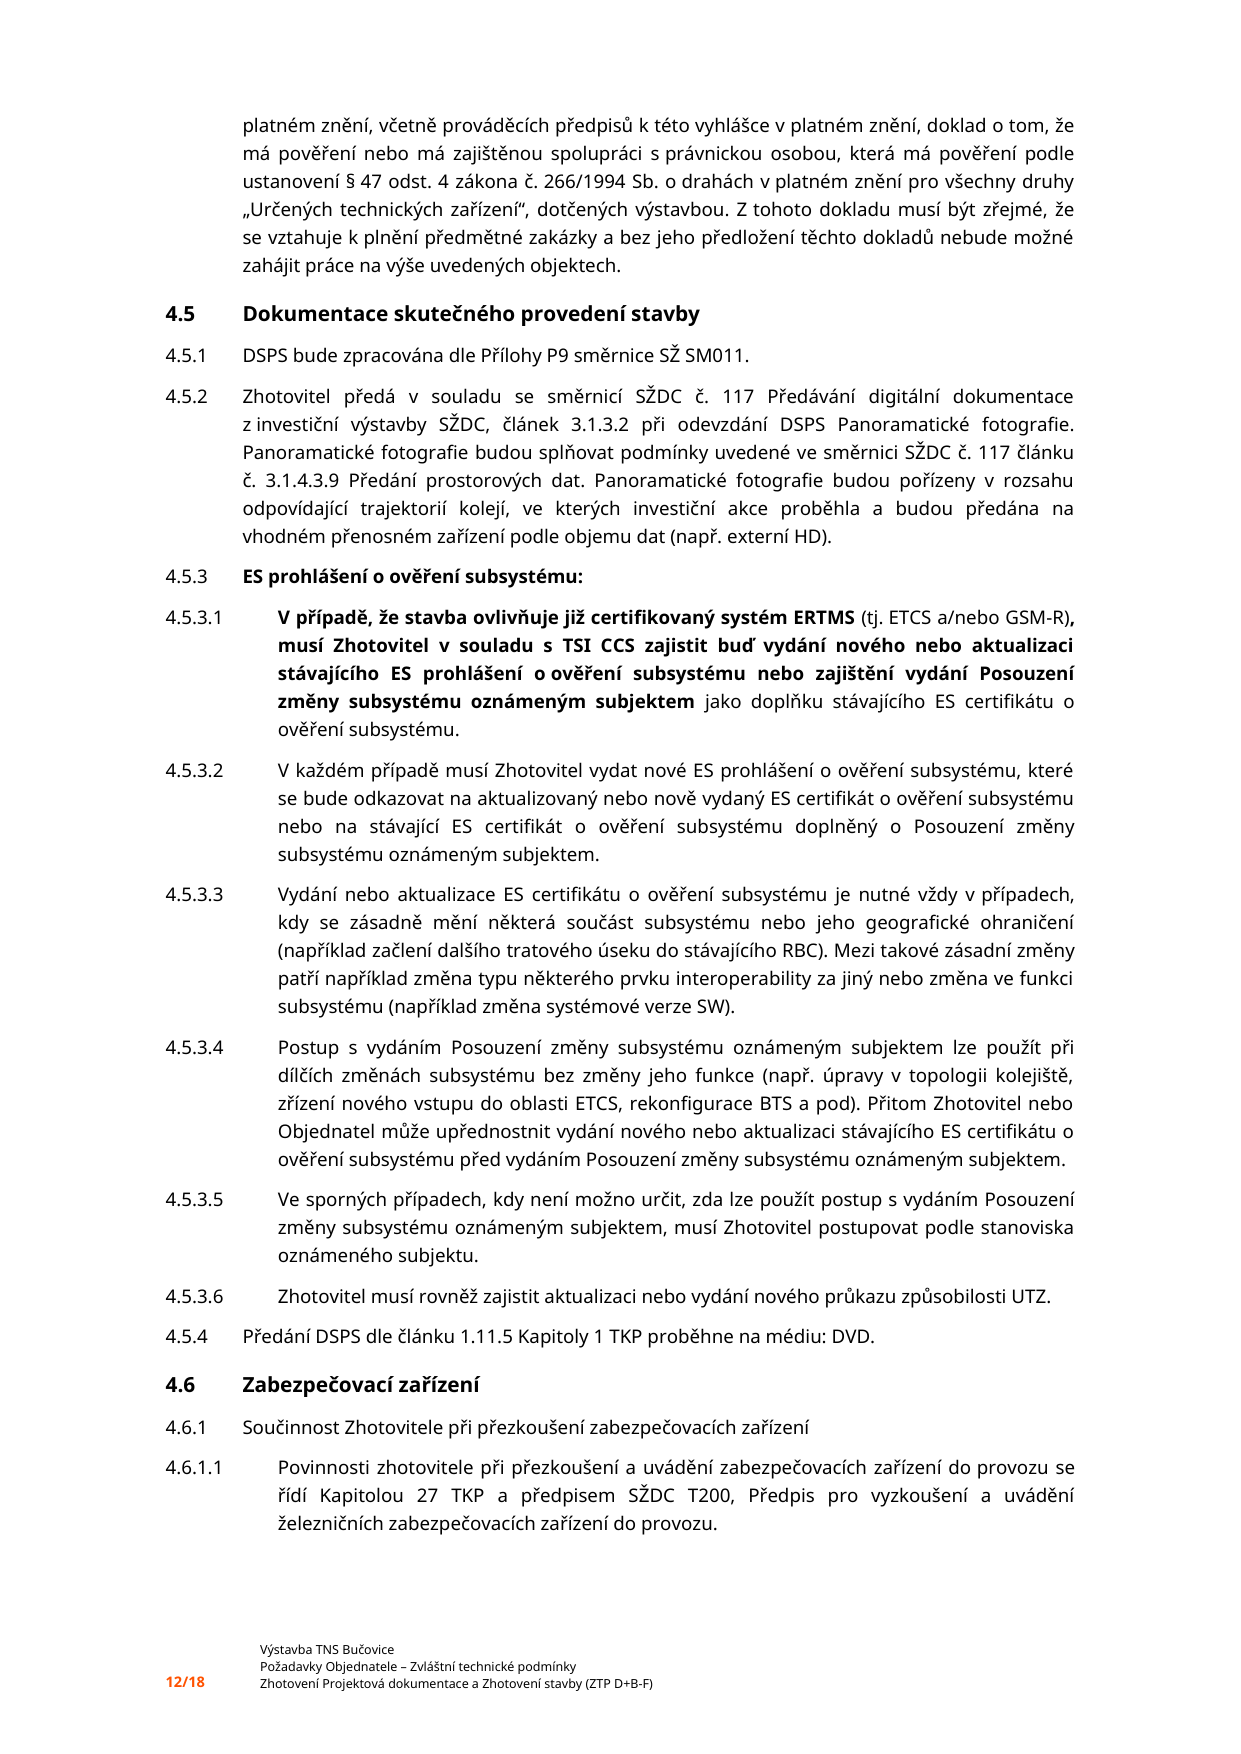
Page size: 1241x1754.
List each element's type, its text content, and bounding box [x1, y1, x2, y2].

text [165, 112, 1075, 278]
text Dokumentace skutečného provedení stavby [165, 299, 1075, 327]
text Vydání nebo aktualizace ES certifikátu o ověření subsystému je nutné vždy v případech, kdy se zásadně mění některá součást subsystému nebo jeho geografické ohraničení (například začlení dalšího tratového úseku do stávajícího RBC). Mezi takové zásadní změny patří například změna typu některého prvku interoperability za jiný nebo změna ve funkci subsystému (například změna systémové verze SW). [165, 881, 1075, 1019]
text Předání DSPS dle článku 1.11.5 Kapitoly 1 TKP proběhne na médiu: DVD. [165, 1324, 1075, 1349]
text Ve sporných případech, kdy není možno určit, zda lze použít postup s vydáním Posouzení změny subsystému oznámeným subjektem, musí Zhotovitel postupovat podle stanoviska oznámeného subjektu. [165, 1187, 1075, 1268]
text Součinnost Zhotovitele při přezkoušení zabezpečovacích zařízení [165, 1414, 1075, 1439]
text DSPS bude zpracována dle Přílohy P9 směrnice SŽ SM011. [165, 343, 1075, 368]
text Postup s vydáním Posouzení změny subsystému oznámeným subjektem lze použít při dílčích změnách subsystému bez změny jeho funkce (např. úpravy v topologii kolejiště, zřízení nového vstupu do oblasti ETCS, rekonfigurace BTS a pod). Přitom Zhotovitel nebo Objednatel může upřednostnit vydání nového nebo aktualizaci stávajícího ES certifikátu o ověření subsystému před vydáním Posouzení změny subsystému oznámeným subjektem. [165, 1034, 1075, 1172]
text Zhotovitel musí rovněž zajistit aktualizaci nebo vydání nového průkazu způsobilosti UTZ. [165, 1283, 1075, 1309]
text Zabezpečovací zařízení [165, 1371, 1075, 1399]
text V každém případě musí Zhotovitel vydat nové ES prohlášení o ověření subsystému, které se bude odkazovat na aktualizovaný nebo nově vydaný ES certifikát o ověření subsystému nebo na stávající ES certifikát o ověření subsystému doplněný o Posouzení změny subsystému oznámeným subjektem. [165, 757, 1075, 866]
text V případě, že stavba ovlivňuje již certifikovaný systém ERTMS (tj. ETCS a/nebo GSM-R), musí Zhotovitel v souladu s TSI CCS zajistit buď vydání nového nebo aktualizaci stávajícího ES prohlášení o ověření subsystému nebo zajištění vydání Posouzení změny subsystému oznámeným subjektem jako doplňku stávajícího ES certifikátu o ověření subsystému. [165, 604, 1075, 742]
text Povinnosti zhotovitele při přezkoušení a uvádění zabezpečovacích zařízení do provozu se řídí Kapitolou 27 TKP a předpisem SŽDC T200, Předpis pro vyzkoušení a uvádění železničních zabezpečovacích zařízení do provozu. [165, 1454, 1075, 1536]
text Zhotovitel předá v souladu se směrnicí SŽDC č. 117 Předávání digitální dokumentace z investiční výstavby SŽDC, článek 3.1.3.2 při odevzdání DSPS Panoramatické fotografie. Panoramatické fotografie budou splňovat podmínky uvedené ve směrnici SŽDC č. 117 článku č. 3.1.4.3.9 Předání prostorových dat. Panoramatické fotografie budou pořízeny v rozsahu odpovídající trajektorií kolejí, ve kterých investiční akce proběhla a budou předána na vhodném přenosném zařízení podle objemu dat (např. externí HD). [165, 383, 1075, 549]
text ES prohlášení o ověření subsystému: [165, 564, 1075, 589]
